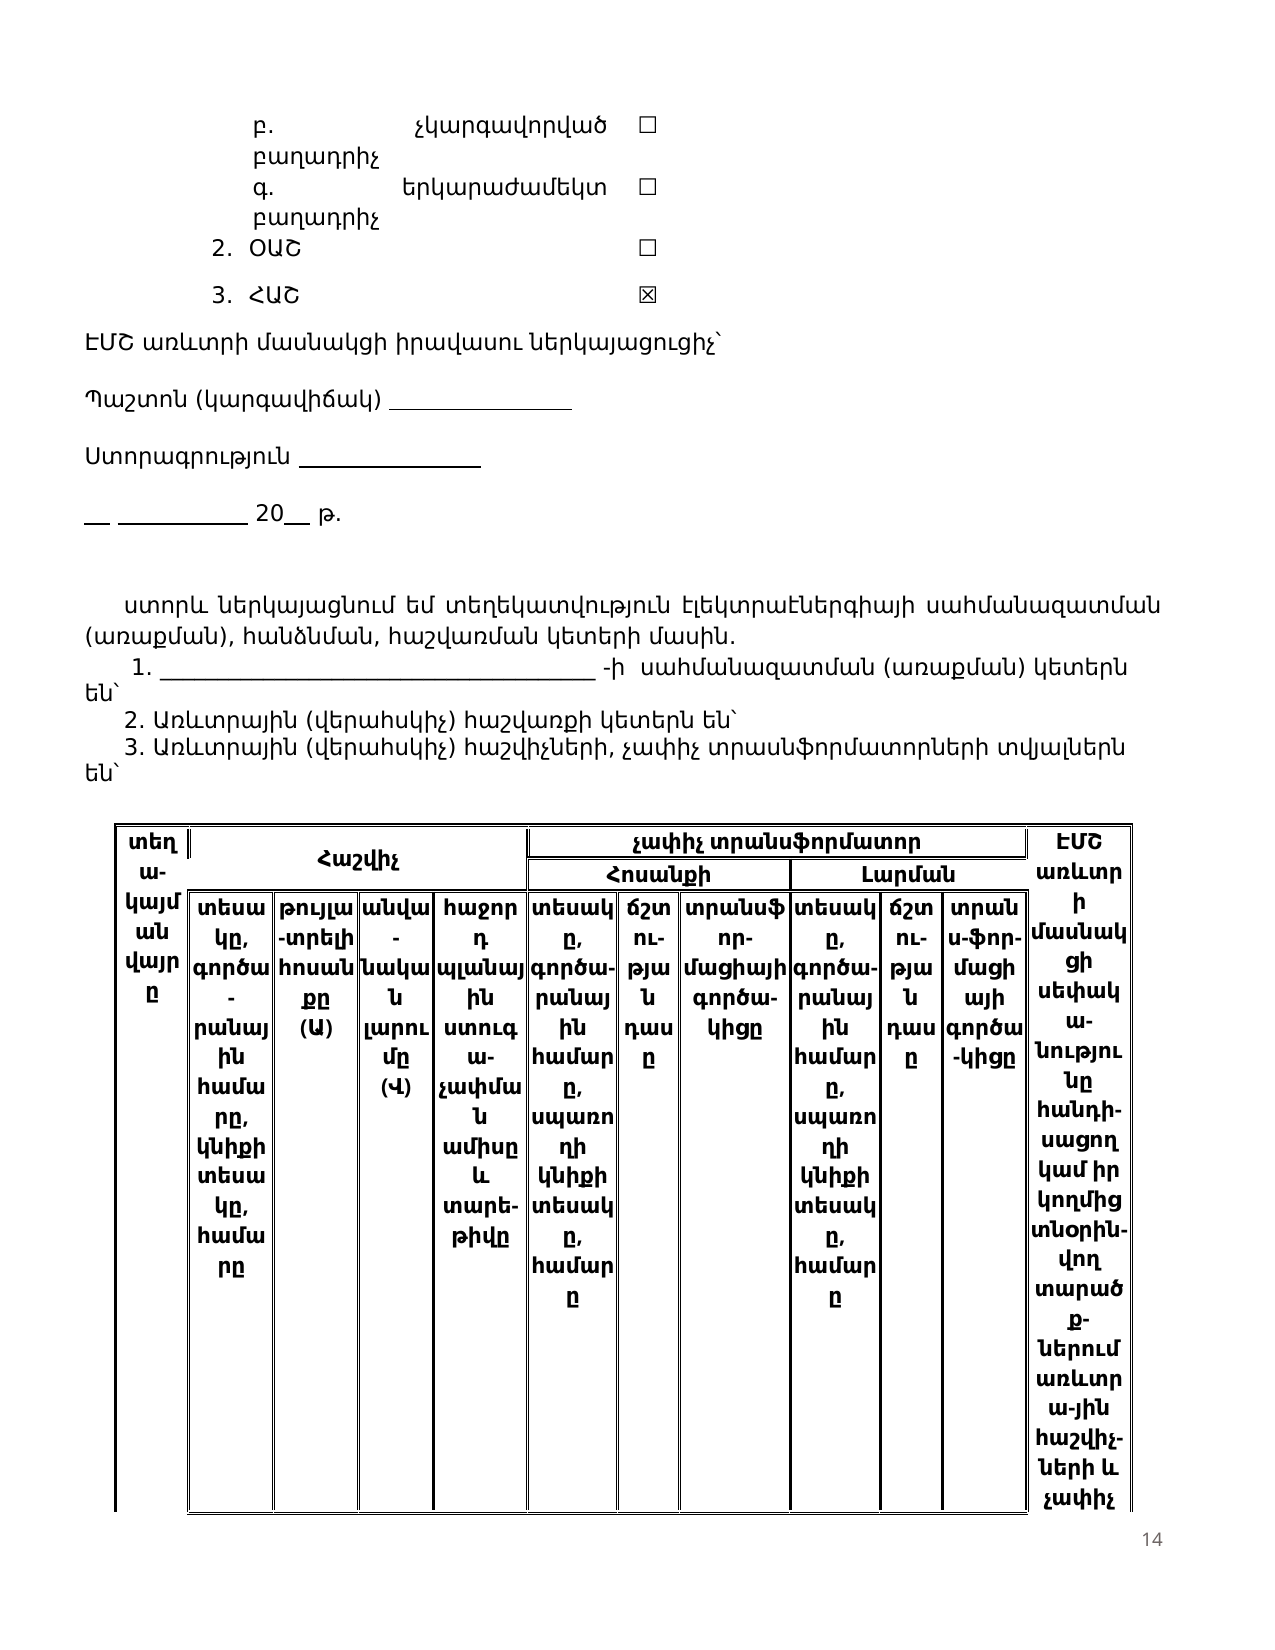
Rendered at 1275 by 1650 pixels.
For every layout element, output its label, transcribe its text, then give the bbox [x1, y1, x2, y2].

text 2. Առևտրային (վերահսկիչ) հաշվառքի կետերն են՝ [84, 707, 1162, 734]
table_cell ճշտու-թյան դասը [880, 893, 942, 1512]
table_header տեղա-կայման վայրը [117, 827, 189, 1512]
table_cell ՀԱՇ [161, 282, 619, 329]
table_cell [619, 282, 999, 329]
table_cell Լարման [792, 856, 1027, 889]
text 3. Առևտրային (վերահսկիչ) հաշվիչների, չափիչ տրասնֆորմատորների տվյալներն են՝ [84, 734, 1162, 787]
table_cell բ. չկարգավորված բաղադրիչ [161, 113, 619, 174]
text 20 թ. [84, 499, 1162, 527]
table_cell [790, 893, 880, 1512]
text Ստորագրություն [84, 442, 1162, 470]
text ստորև ներկայացնում եմ տեղեկատվություն էլեկտրաէներգիայի սահմանազատման (առաքման), հանձնման, հաշվառման կետերի մասին. [84, 593, 1162, 650]
text ԷՄՇ առևտրի մասնակցի իրավասու ներկայացուցիչ՝ [84, 329, 1162, 356]
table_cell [433, 893, 528, 1512]
table_header չափիչ տրանսֆորմատոր [528, 827, 1027, 856]
text 1. ______________________________________ -ի սահմանազատման (առաքման) կետերն են՝ [84, 654, 1162, 707]
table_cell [680, 893, 790, 1512]
table_cell ՕԱՇ [161, 235, 619, 282]
text Պաշտոն (կարգավիճակ) [84, 385, 1162, 413]
table_cell գ. երկարաժամեկտ բաղադրիչ [161, 174, 619, 235]
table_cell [359, 893, 433, 1512]
table_header ԷՄՇ առևտրի մասնակցի սեփակա-նությունը հանդի-սացող կամ իր կողմից տնօրին-վող տարածք-ներում առևտրա-յին հաշվիչ-ների և չափիչ տրանս-ֆոր-մատոր-ների ամբողջա-կանության պահպան-ման պատաս-խանատու կողմը [1027, 827, 1130, 1512]
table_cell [189, 893, 274, 1512]
table_header Հաշվիչ [189, 827, 528, 889]
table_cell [274, 893, 359, 1512]
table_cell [942, 893, 1027, 1512]
table_cell ճշտու-թյան դասը [618, 893, 680, 1512]
table_cell Հոսանքի [529, 860, 789, 889]
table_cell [528, 893, 618, 1512]
